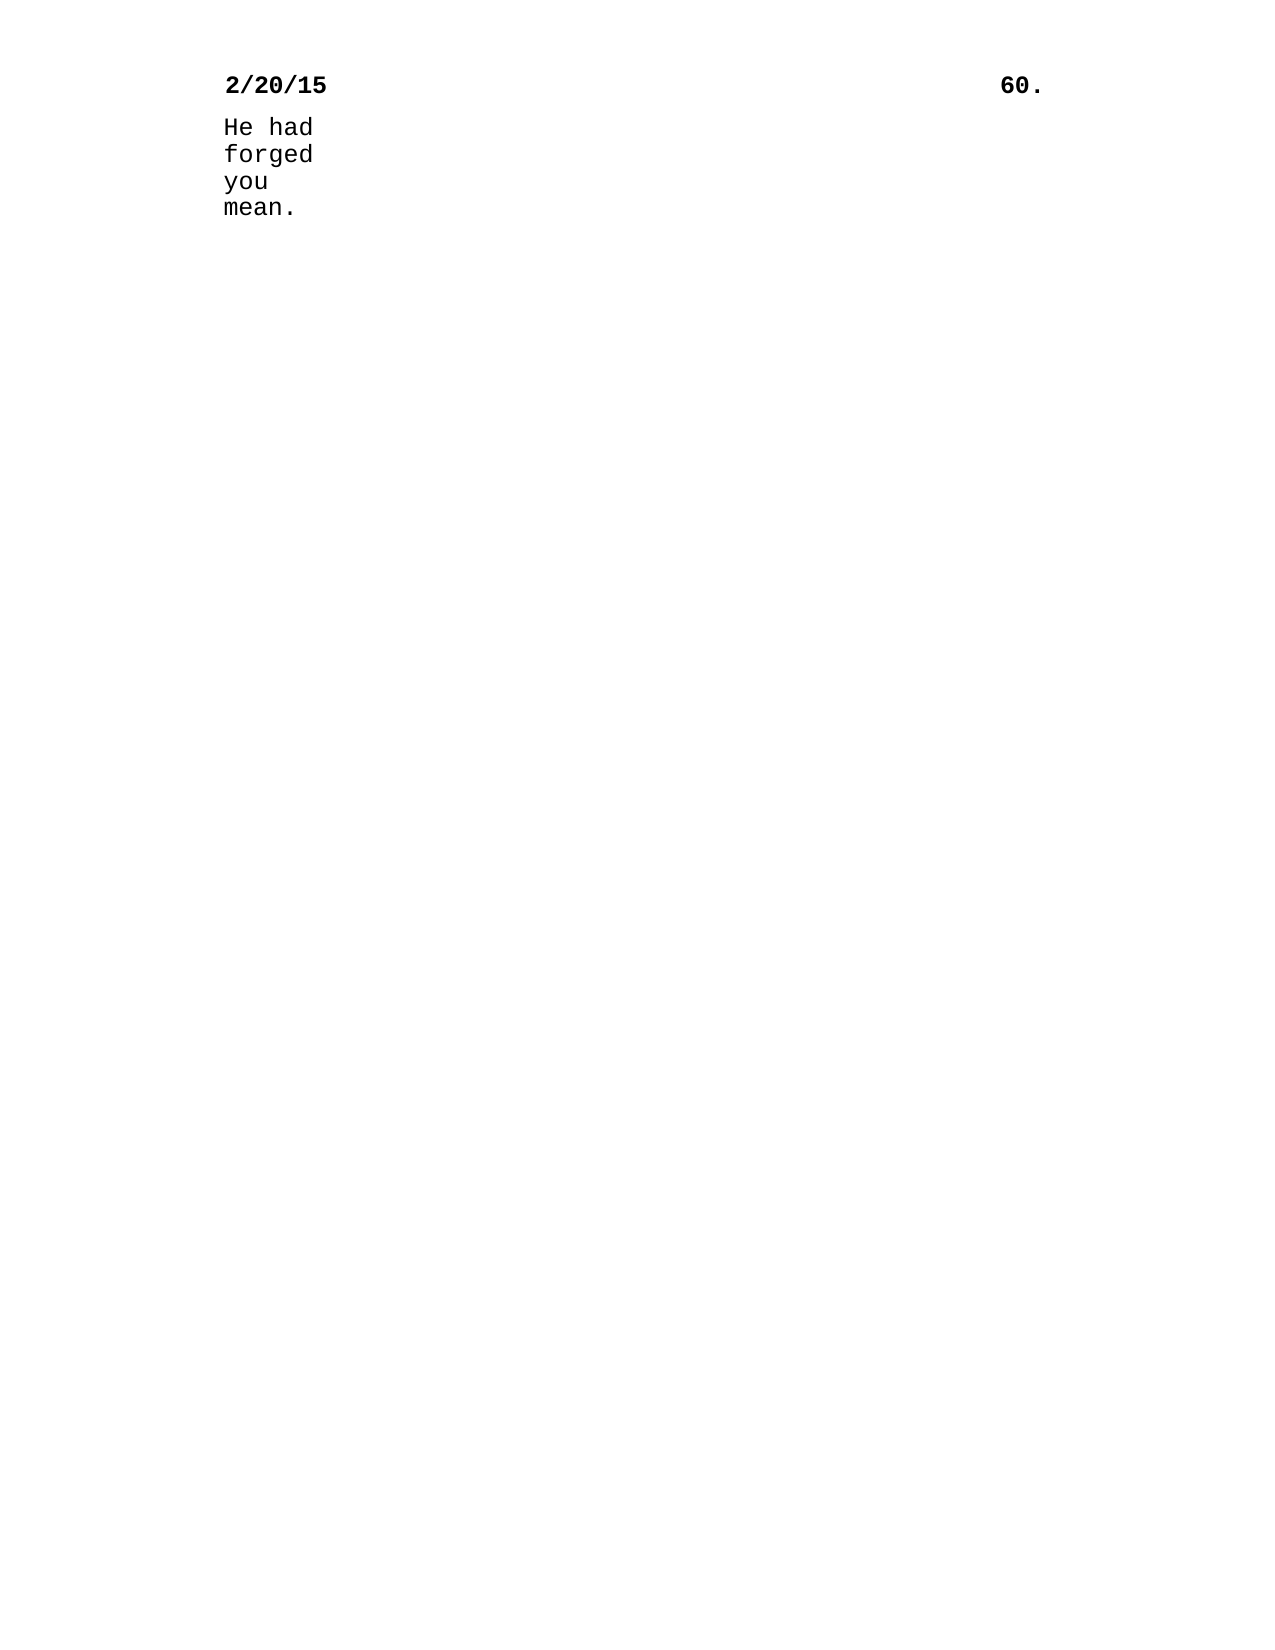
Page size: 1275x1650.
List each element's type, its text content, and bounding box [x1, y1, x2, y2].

text He had forged you mean. [223, 114, 327, 221]
